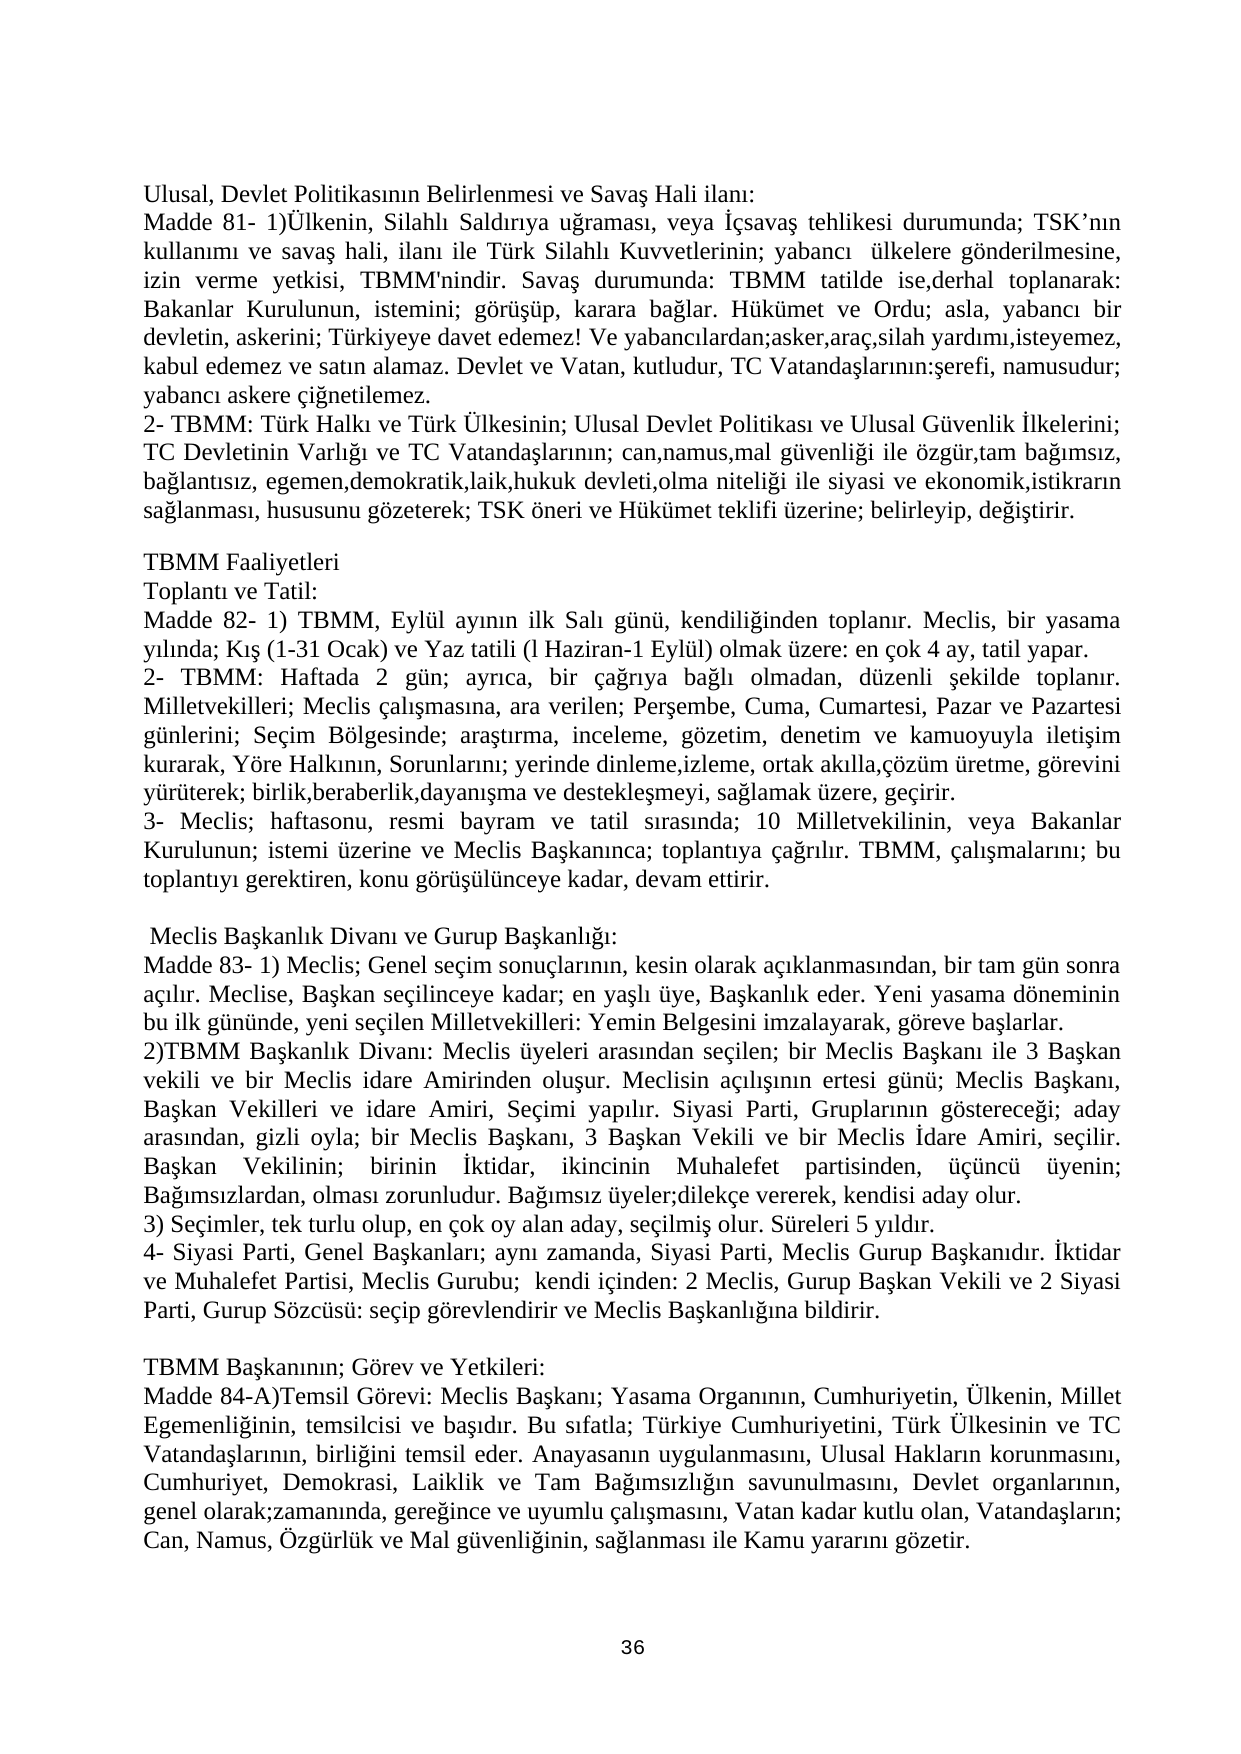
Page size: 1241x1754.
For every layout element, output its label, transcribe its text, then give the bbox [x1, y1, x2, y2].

text 2- TBMM: Türk Halkı ve Türk Ülkesinin; Ulusal Devlet Politikası ve Ulusal Güvenlik İlkelerini; TC Devletinin Varlığı ve TC Vatandaşlarının; can,namus,mal güvenliği ile özgür,tam bağımsız, bağlantısız, egemen,demokratik,laik,hukuk devleti,olma niteliği ile siyasi ve ekonomik,istikrarın sağlanması, hususunu gözeterek; TSK öneri ve Hükümet teklifi üzerine; belirleyip, değiştirir. [143, 409, 1122, 524]
text Madde 83- 1) Meclis; Genel seçim sonuçlarının, kesin olarak açıklanmasından, bir tam gün sonra açılır. Meclise, Başkan seçilinceye kadar; en yaşlı üye, Başkanlık eder. Yeni yasama döneminin bu ilk gününde, yeni seçilen Milletvekilleri: Yemin Belgesini imzalayarak, göreve başlarlar. [143, 950, 1122, 1036]
text 3) Seçimler, tek turlu olup, en çok oy alan aday, seçilmiş olur. Süreleri 5 yıldır. [143, 1209, 1122, 1237]
text Ulusal, Devlet Politikasının Belirlenmesi ve Savaş Hali ilanı: [143, 179, 1122, 207]
text Madde 82- 1) TBMM, Eylül ayının ilk Salı günü, kendiliğinden toplanır. Meclis, bir yasama yılında; Kış (1-31 Ocak) ve Yaz tatili (l Haziran-1 Eylül) olmak üzere: en çok 4 ay, tatil yapar. [143, 605, 1122, 662]
text Meclis Başkanlık Divanı ve Gurup Başkanlığı: [143, 921, 1122, 950]
text Madde 81- 1)Ülkenin, Silahlı Saldırıya uğraması, veya İçsavaş tehlikesi durumunda; TSK’nın kullanımı ve savaş hali, ilanı ile Türk Silahlı Kuvvetlerinin; yabancı ülkelere gönderilmesine, izin verme yetkisi, TBMM'nindir. Savaş durumunda: TBMM tatilde ise,derhal toplanarak: Bakanlar Kurulunun, istemini; görüşüp, karara bağlar. Hükümet ve Ordu; asla, yabancı bir devletin, askerini; Türkiyeye davet edemez! Ve yabancılardan;asker,araç,silah yardımı,isteyemez, kabul edemez ve satın alamaz. Devlet ve Vatan, kutludur, TC Vatandaşlarının:şerefi, namusudur; yabancı askere çiğnetilemez. [143, 207, 1122, 409]
text 2)TBMM Başkanlık Divanı: Meclis üyeleri arasından seçilen; bir Meclis Başkanı ile 3 Başkan vekili ve bir Meclis idare Amirinden oluşur. Meclisin açılışının ertesi günü; Meclis Başkanı, Başkan Vekilleri ve idare Amiri, Seçimi yapılır. Siyasi Parti, Gruplarının göstereceği; aday arasından, gizli oyla; bir Meclis Başkanı, 3 Başkan Vekili ve bir Meclis İdare Amiri, seçilir. Başkan Vekilinin; birinin İktidar, ikincinin Muhalefet partisinden, üçüncü üyenin; Bağımsızlardan, olması zorunludur. Bağımsız üyeler;dilekçe vererek, kendisi aday olur. [143, 1036, 1122, 1209]
text 2- TBMM: Haftada 2 gün; ayrıca, bir çağrıya bağlı olmadan, düzenli şekilde toplanır. Milletvekilleri; Meclis çalışmasına, ara verilen; Perşembe, Cuma, Cumartesi, Pazar ve Pazartesi günlerini; Seçim Bölgesinde; araştırma, inceleme, gözetim, denetim ve kamuoyuyla iletişim kurarak, Yöre Halkının, Sorunlarını; yerinde dinleme,izleme, ortak akılla,çözüm üretme, görevini yürüterek; birlik,beraberlik,dayanışma ve destekleşmeyi, sağlamak üzere, geçirir. [143, 662, 1122, 806]
text 4- Siyasi Parti, Genel Başkanları; aynı zamanda, Siyasi Parti, Meclis Gurup Başkanıdır. İktidar ve Muhalefet Partisi, Meclis Gurubu; kendi içinden: 2 Meclis, Gurup Başkan Vekili ve 2 Siyasi Parti, Gurup Sözcüsü: seçip görevlendirir ve Meclis Başkanlığına bildirir. [143, 1237, 1122, 1324]
text TBMM Başkanının; Görev ve Yetkileri: [143, 1352, 1122, 1381]
text TBMM Faaliyetleri [143, 547, 1122, 576]
text Madde 84-A)Temsil Görevi: Meclis Başkanı; Yasama Organının, Cumhuriyetin, Ülkenin, Millet Egemenliğinin, temsilcisi ve başıdır. Bu sıfatla; Türkiye Cumhuriyetini, Türk Ülkesinin ve TC Vatandaşlarının, birliğini temsil eder. Anayasanın uygulanmasını, Ulusal Hakların korunmasını, Cumhuriyet, Demokrasi, Laiklik ve Tam Bağımsızlığın savunulmasını, Devlet organlarının, genel olarak;zamanında, gereğince ve uyumlu çalışmasını, Vatan kadar kutlu olan, Vatandaşların; Can, Namus, Özgürlük ve Mal güvenliğinin, sağlanması ile Kamu yararını gözetir. [143, 1381, 1122, 1554]
text 3- Meclis; haftasonu, resmi bayram ve tatil sırasında; 10 Milletvekilinin, veya Bakanlar Kurulunun; istemi üzerine ve Meclis Başkanınca; toplantıya çağrılır. TBMM, çalışmalarını; bu toplantıyı gerektiren, konu görüşülünceye kadar, devam ettirir. [143, 806, 1122, 892]
text Toplantı ve Tatil: [143, 576, 1122, 605]
